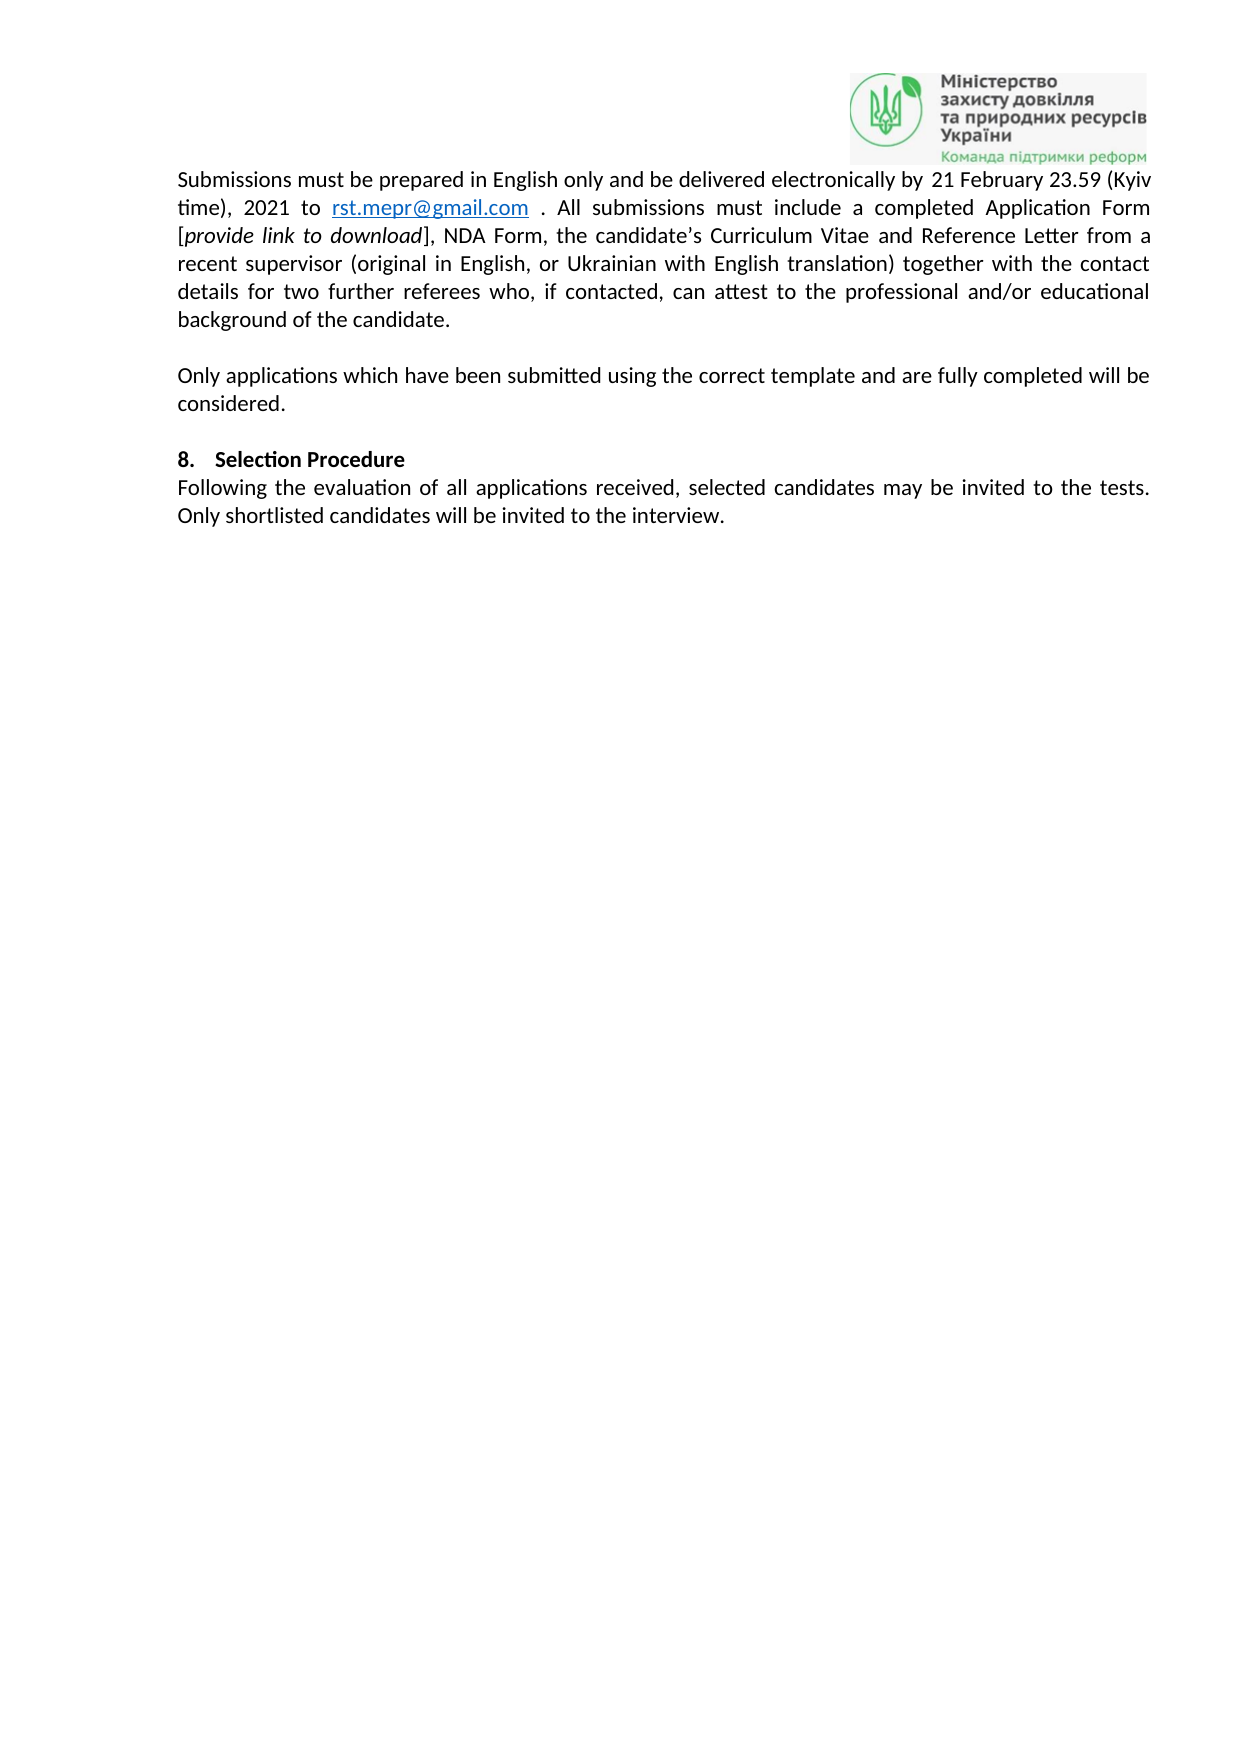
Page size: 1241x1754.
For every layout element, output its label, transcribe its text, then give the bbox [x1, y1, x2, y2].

text Submissions must be prepared in English only and be delivered electronically by 21 February 23.59 (Kyiv time), 2021 to rst.mepr@gmail.com . All submissions must include a completed Application Form [provide link to download], NDA Form, the candidate’s Curriculum Vitae and Reference Letter from a recent supervisor (original in English, or Ukrainian with English translation) together with the contact details for two further referees who, if contacted, can attest to the professional and/or educational background of the candidate. [177, 165, 1152, 333]
text Only applications which have been submitted using the correct template and are fully completed will be considered. [177, 361, 1152, 417]
list Selection Procedure [177, 445, 1152, 473]
text Following the evaluation of all applications received, selected candidates may be invited to the tests. Only shortlisted candidates will be invited to the interview. [177, 473, 1152, 529]
picture [849, 73, 1147, 165]
